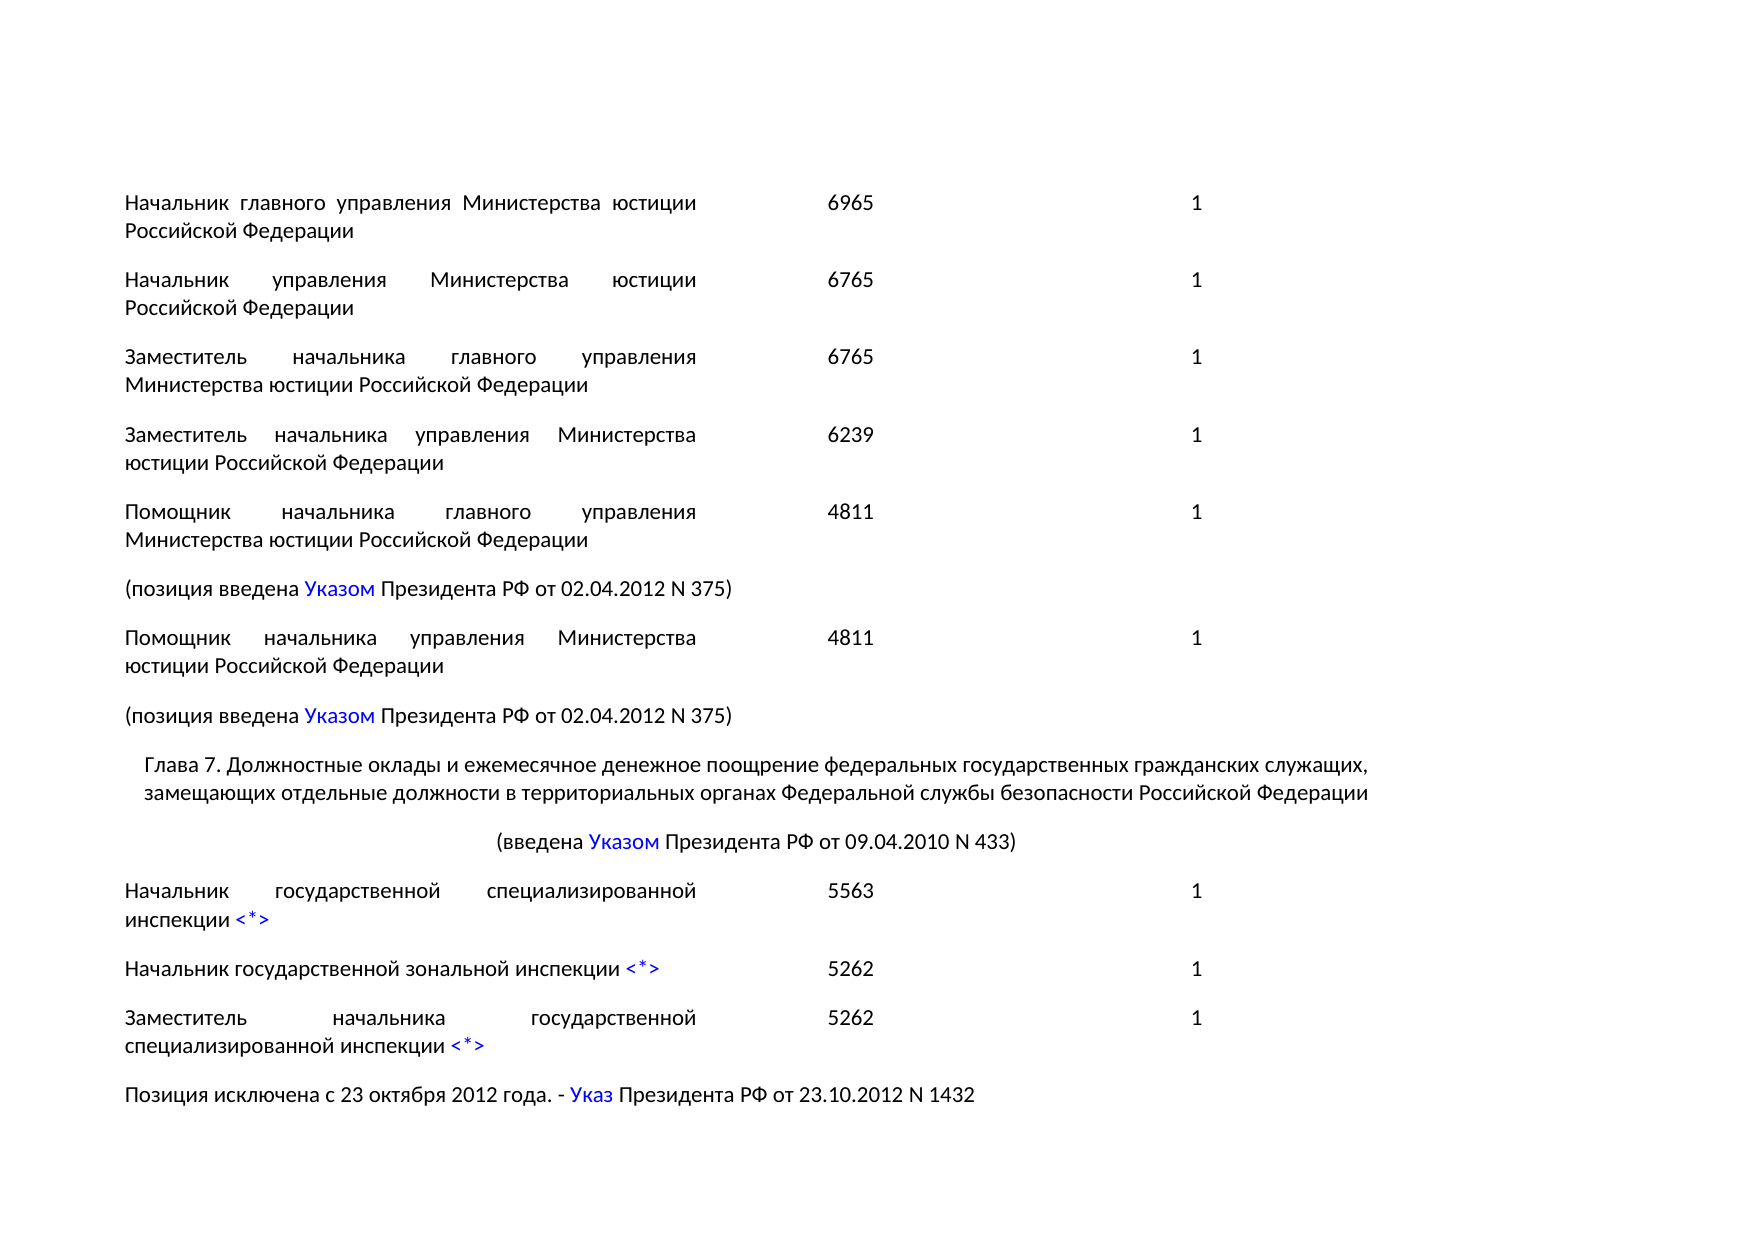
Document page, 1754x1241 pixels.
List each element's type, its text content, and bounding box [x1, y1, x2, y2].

table_cell (позиция введена Указом Президента РФ от 02.04.2012 N 375) [118, 564, 1394, 613]
table_cell 1 [999, 993, 1394, 1070]
table_cell 1 [999, 255, 1394, 332]
table_cell 1 [999, 332, 1394, 409]
table_cell Заместитель начальника главного управления Министерства юстиции Российской Федерации [118, 332, 703, 409]
table_cell 4811 [703, 613, 998, 690]
table_cell Начальник государственной специализированной инспекции <*> [118, 866, 703, 943]
table_cell Заместитель начальника управления Министерства юстиции Российской Федерации [118, 409, 703, 486]
table_cell (введена Указом Президента РФ от 09.04.2010 N 433) [118, 817, 1394, 866]
table_cell 4811 [703, 486, 998, 564]
table_cell 6765 [703, 255, 998, 332]
table_cell Заместитель начальника государственной специализированной инспекции <*> [118, 993, 703, 1070]
table_cell Помощник начальника главного управления Министерства юстиции Российской Федерации [118, 486, 703, 564]
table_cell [118, 1070, 1394, 1119]
table_cell Начальник государственной зональной инспекции <*> [118, 943, 703, 993]
table_cell 1 [999, 613, 1394, 690]
table_cell Начальник главного управления Министерства юстиции Российской Федерации [118, 177, 703, 254]
table_cell 5262 [703, 943, 998, 993]
table_cell 5262 [703, 993, 998, 1070]
table_cell 1 [999, 486, 1394, 564]
table_cell 6765 [703, 332, 998, 409]
table_cell 1 [999, 409, 1394, 486]
table_cell Глава 7. Должностные оклады и ежемесячное денежное поощрение федеральных государственных гражданских служащих, замещающих отдельные должности в территориальных органах Федеральной службы безопасности Российской Федерации [118, 740, 1394, 817]
table_cell (позиция введена Указом Президента РФ от 02.04.2012 N 375) [118, 690, 1394, 739]
table_cell 1 [999, 177, 1394, 254]
table_cell 6239 [703, 409, 998, 486]
table_cell 1 [999, 943, 1394, 993]
table_cell Помощник начальника управления Министерства юстиции Российской Федерации [118, 613, 703, 690]
table_cell 6965 [703, 177, 998, 254]
table_cell Начальник управления Министерства юстиции Российской Федерации [118, 255, 703, 332]
table_cell 1 [999, 866, 1394, 943]
table_cell 5563 [703, 866, 998, 943]
